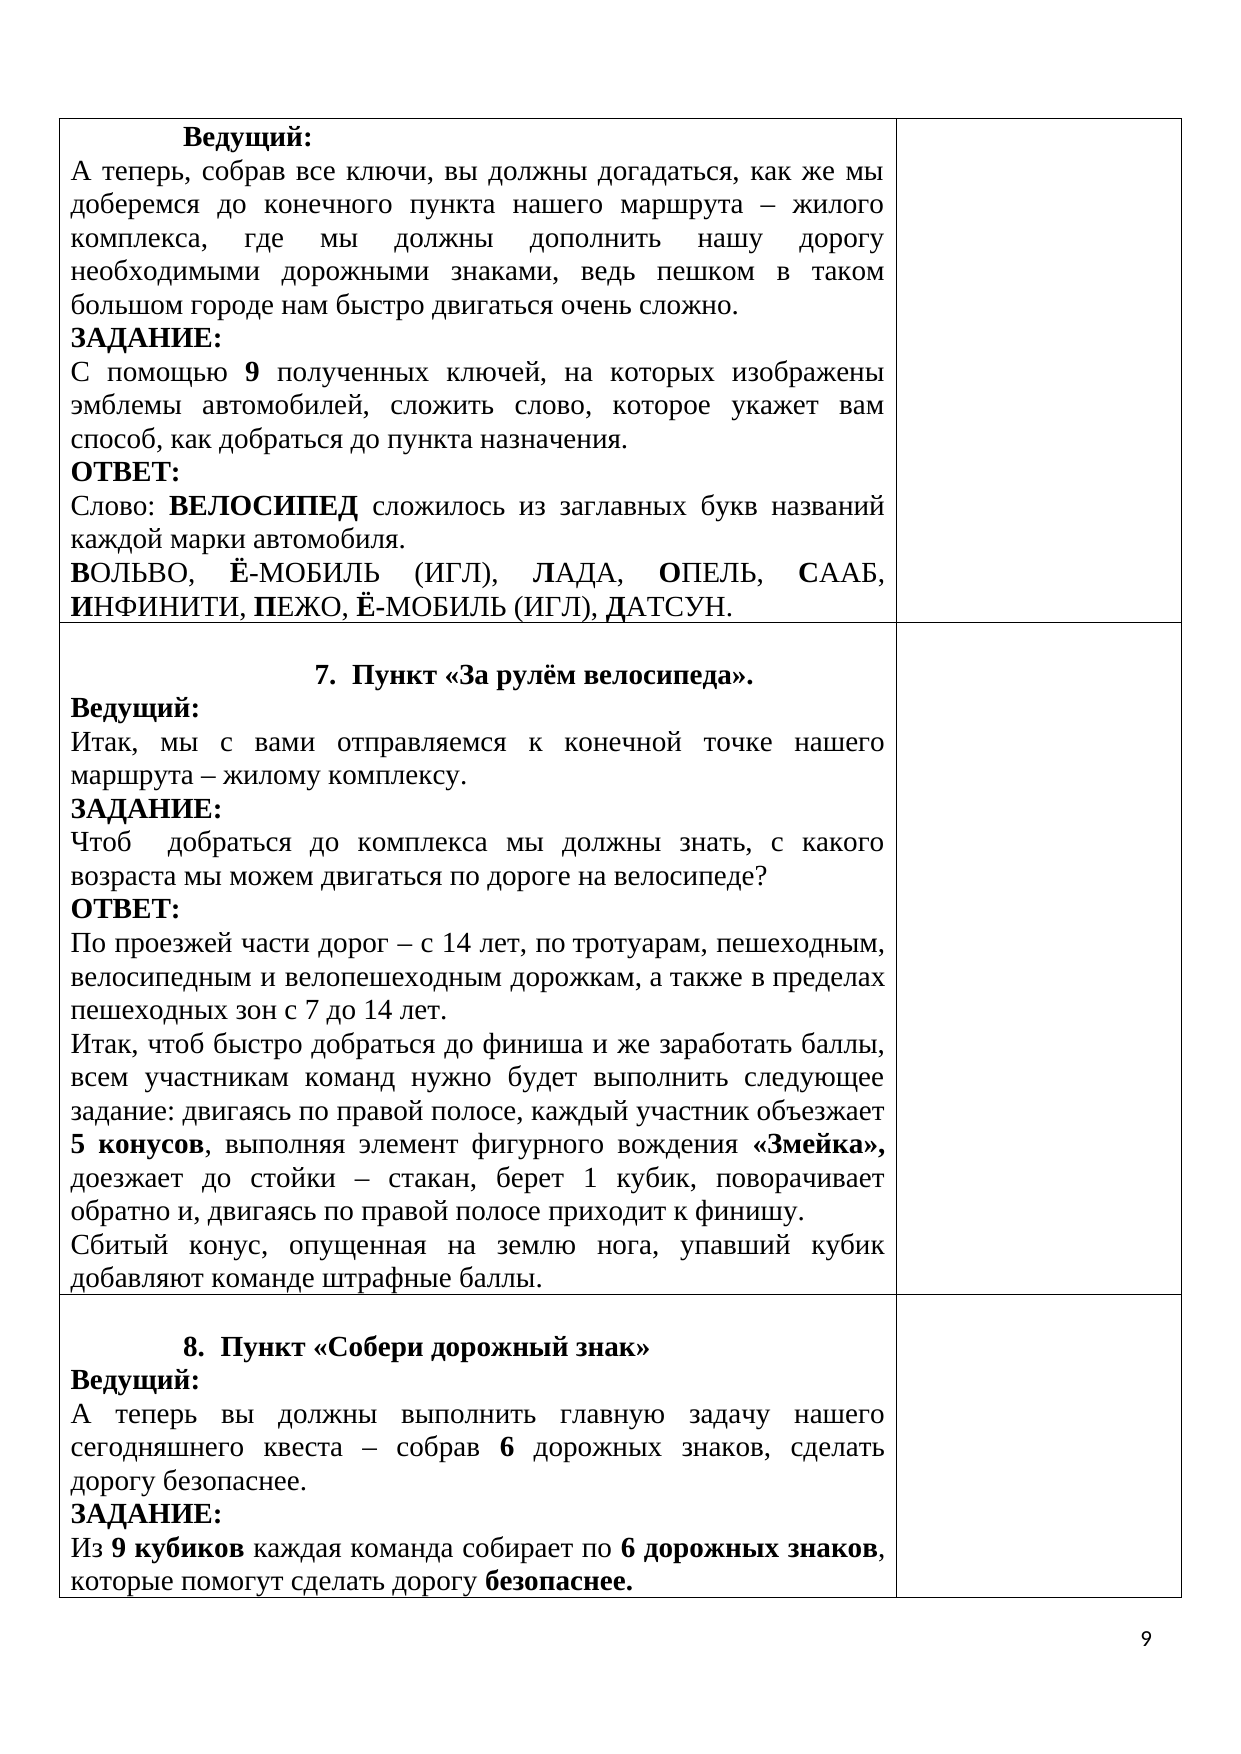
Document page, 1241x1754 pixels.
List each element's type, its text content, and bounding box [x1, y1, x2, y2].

table_cell [897, 657, 1181, 1328]
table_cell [60, 1329, 896, 1597]
table_cell [897, 119, 1181, 656]
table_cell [60, 119, 896, 656]
table_cell [897, 1329, 1181, 1597]
table_cell Пункт «За рулём велосипеда». Ведущий: Итак, мы с вами отправляемся к конечной точке нашего маршрута – жилому комплексу. ЗАДАНИЕ: Чтоб добраться до комплекса мы должны знать, с какого возраста мы можем двигаться по дороге на велосипеде? ОТВЕТ: По проезжей части дорог – с 14 лет, по тротуарам, пешеходным, велосипедным и велопешеходным дорожкам, а также в пределах пешеходных зон с 7 до 14 лет. Итак, чтоб быстро добраться до финиша и же заработать баллы, всем участникам команд нужно будет выполнить следующее задание: двигаясь по правой полосе, каждый участник объезжает 5 конусов, выполняя элемент фигурного вождения «Змейка», доезжает до стойки – стакан, берет 1 кубик, поворачивает обратно и, двигаясь по правой полосе приходит к финишу. Сбитый конус, опущенная на землю нога, упавший кубик добавляют команде штрафные баллы. [60, 657, 896, 1328]
